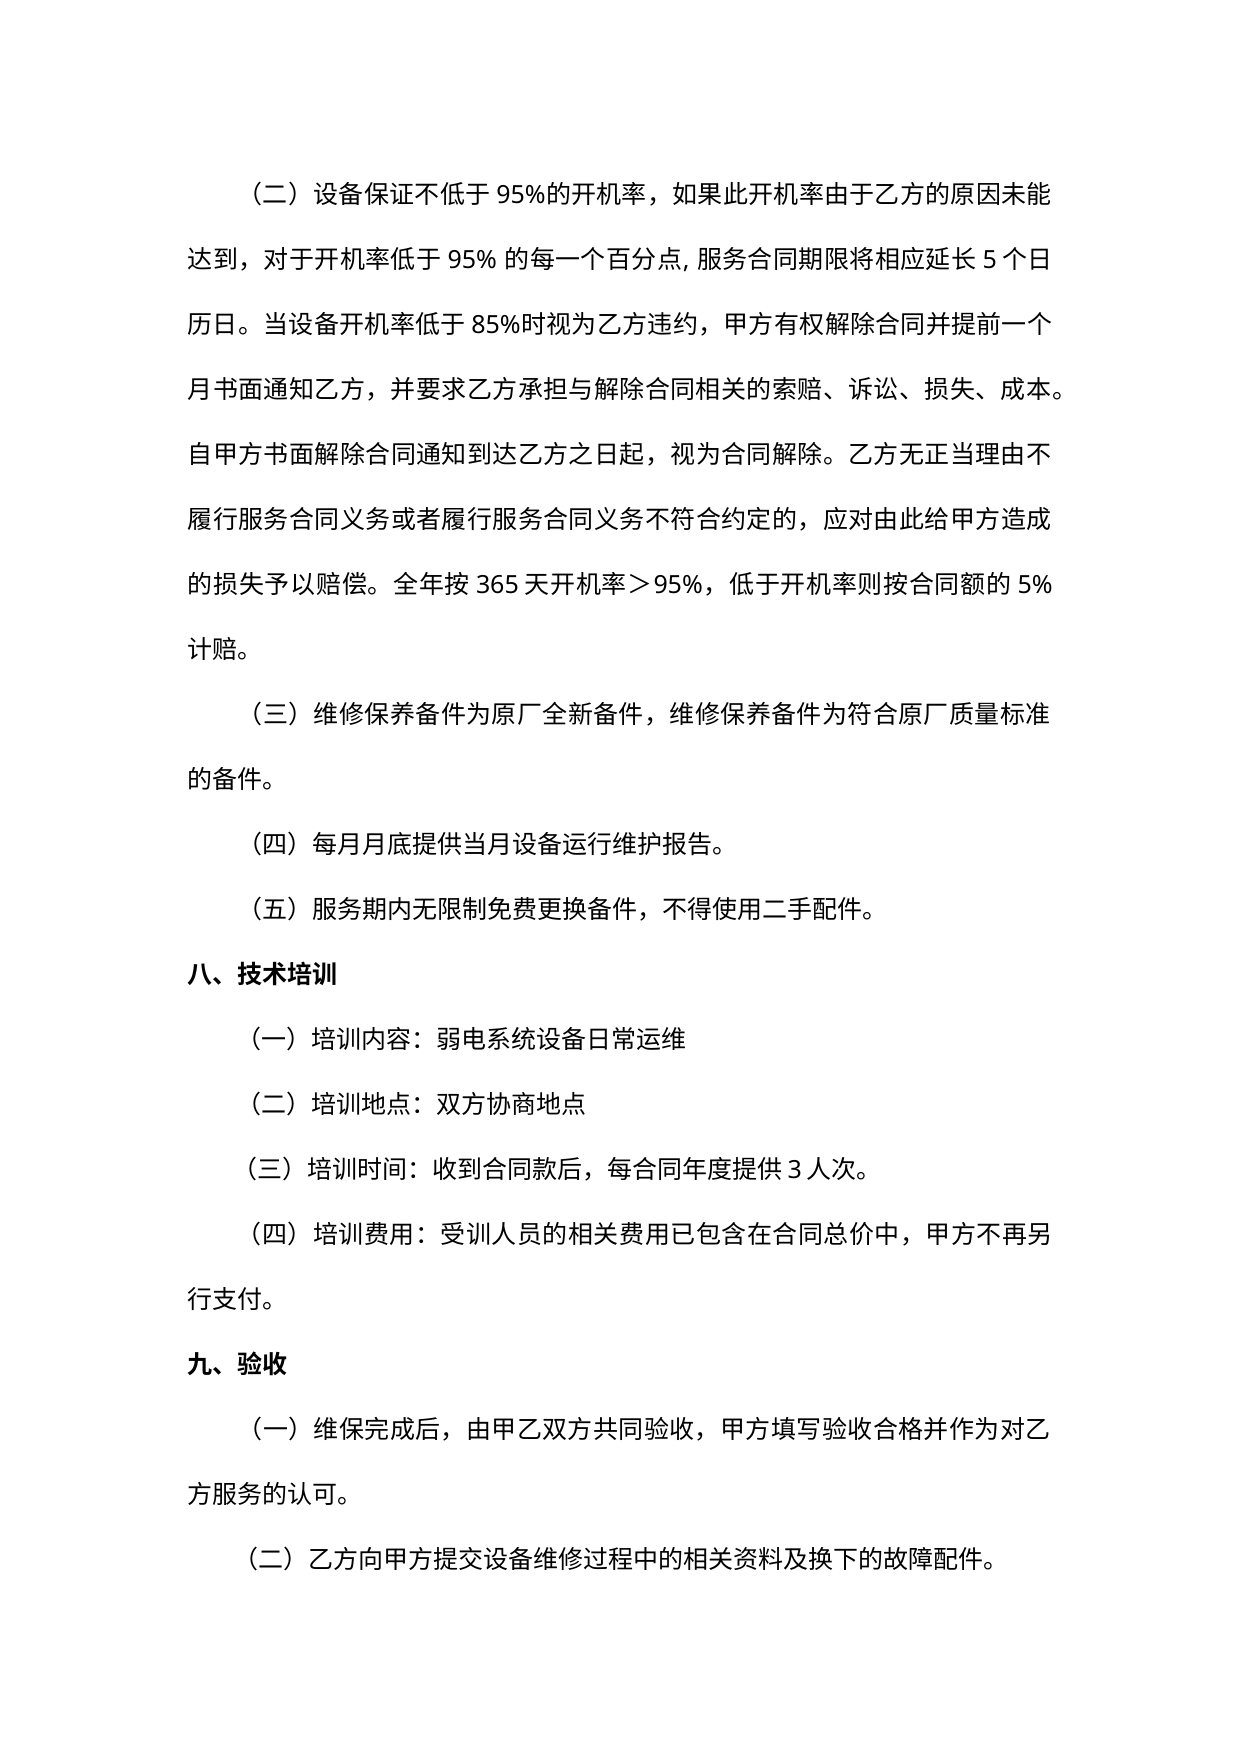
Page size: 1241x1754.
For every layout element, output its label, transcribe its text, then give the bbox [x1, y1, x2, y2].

text 八、技术培训 [187, 940, 1053, 1005]
text （三）维修保养备件为原厂全新备件，维修保养备件为符合原厂质量标准的备件。 [187, 680, 1053, 810]
text （二）乙方向甲方提交设备维修过程中的相关资料及换下的故障配件。 [187, 1525, 1053, 1590]
text （四）培训费用：受训人员的相关费用已包含在合同总价中，甲方不再另行支付。 [187, 1200, 1053, 1330]
text （一）维保完成后，由甲乙双方共同验收，甲方填写验收合格并作为对乙方服务的认可。 [187, 1395, 1053, 1525]
text （四）每月月底提供当月设备运行维护报告。 [187, 810, 1053, 875]
text （二）设备保证不低于95%的开机率，如果此开机率由于乙方的原因未能达到，对于开机率低于95% 的每一个百分点, 服务合同期限将相应延长5个日历日。当设备开机率低于85%时视为乙方违约，甲方有权解除合同并提前一个月书面通知乙方，并要求乙方承担与解除合同相关的索赔、诉讼、损失、成本。自甲方书面解除合同通知到达乙方之日起，视为合同解除。乙方无正当理由不履行服务合同义务或者履行服务合同义务不符合约定的，应对由此给甲方造成的损失予以赔偿。全年按365天开机率＞95%，低于开机率则按合同额的5%计赔。 [187, 160, 1053, 680]
text （三）培训时间：收到合同款后，每合同年度提供3人次。 [187, 1135, 1053, 1200]
text （五）服务期内无限制免费更换备件，不得使用二手配件。 [187, 875, 1053, 940]
text （一）培训内容：弱电系统设备日常运维 [187, 1005, 1053, 1070]
text 九、验收 [187, 1330, 1053, 1395]
text （二）培训地点：双方协商地点 [187, 1070, 1053, 1135]
